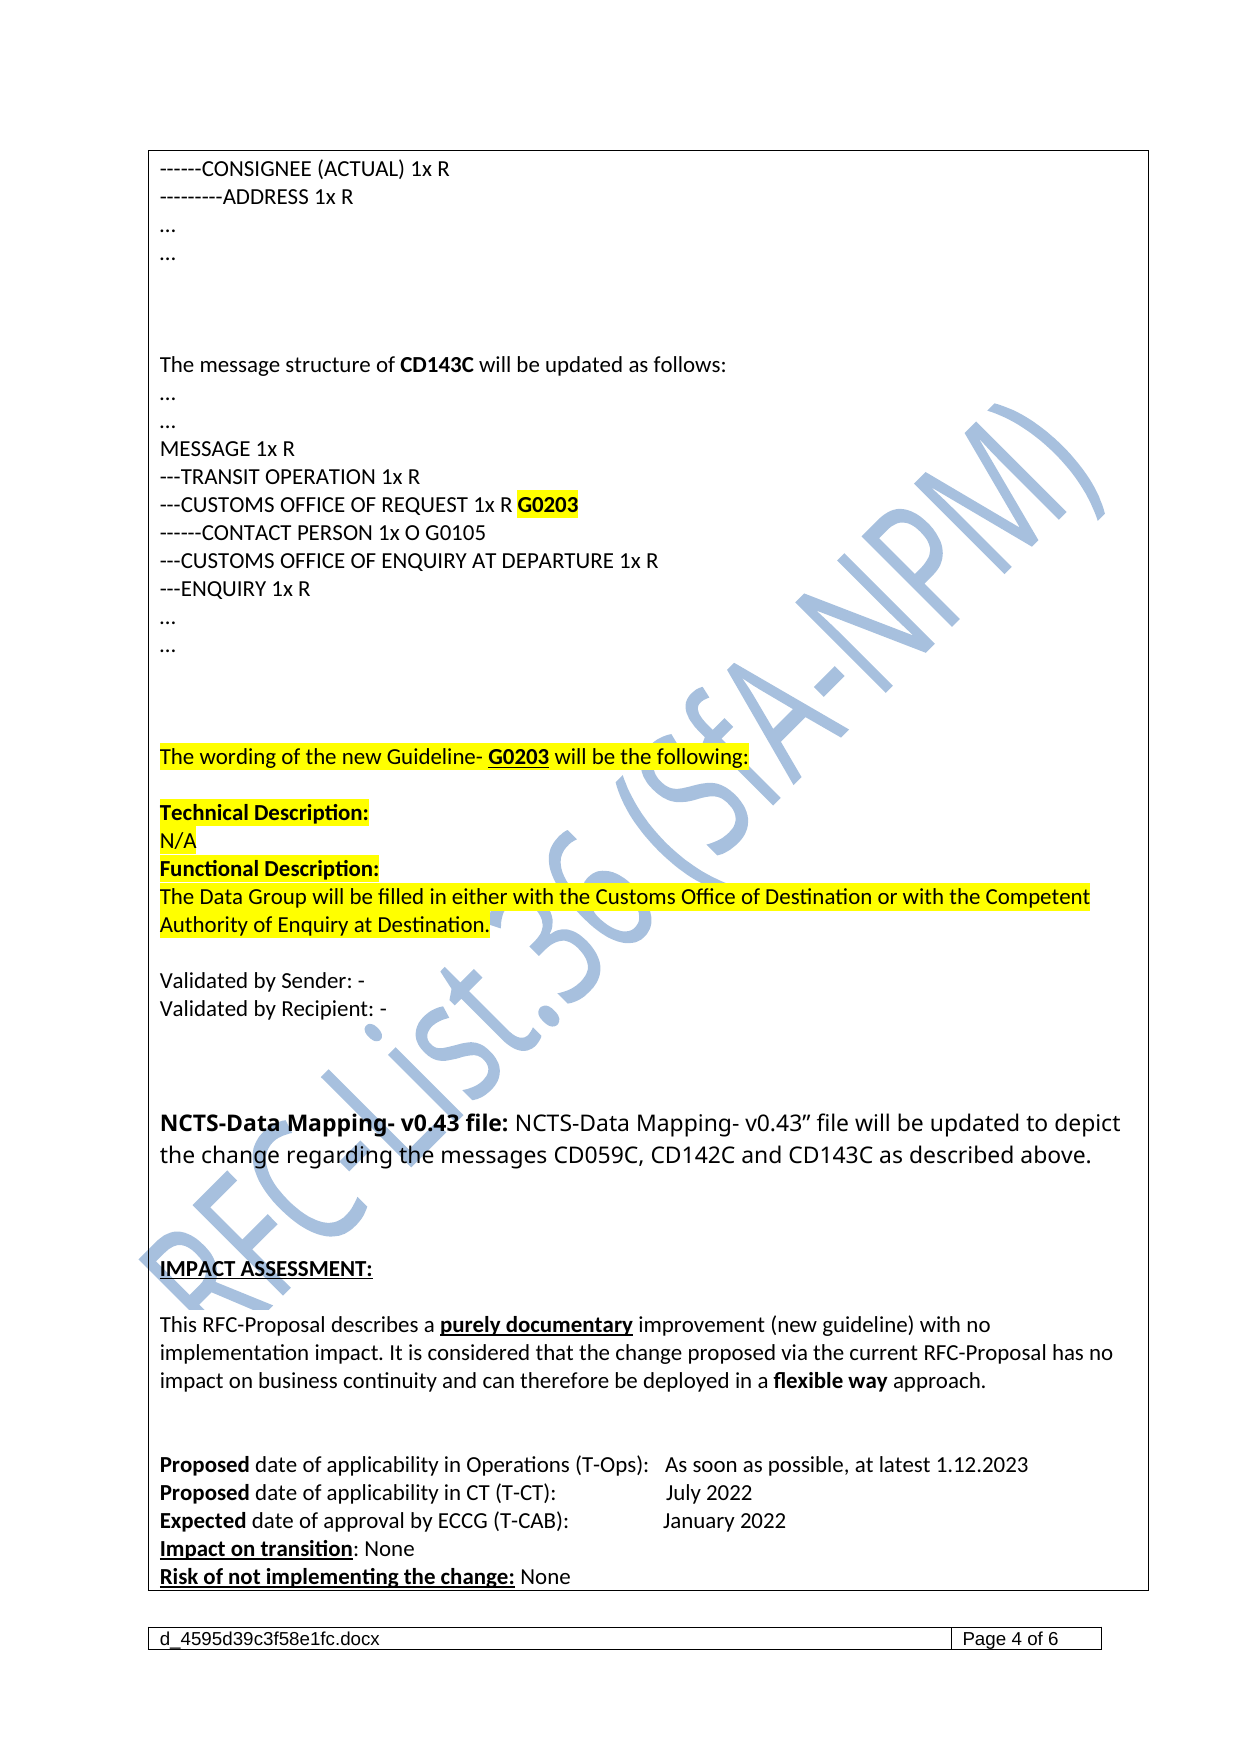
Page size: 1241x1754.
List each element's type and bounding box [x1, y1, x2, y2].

table_header [149, 151, 1148, 1590]
